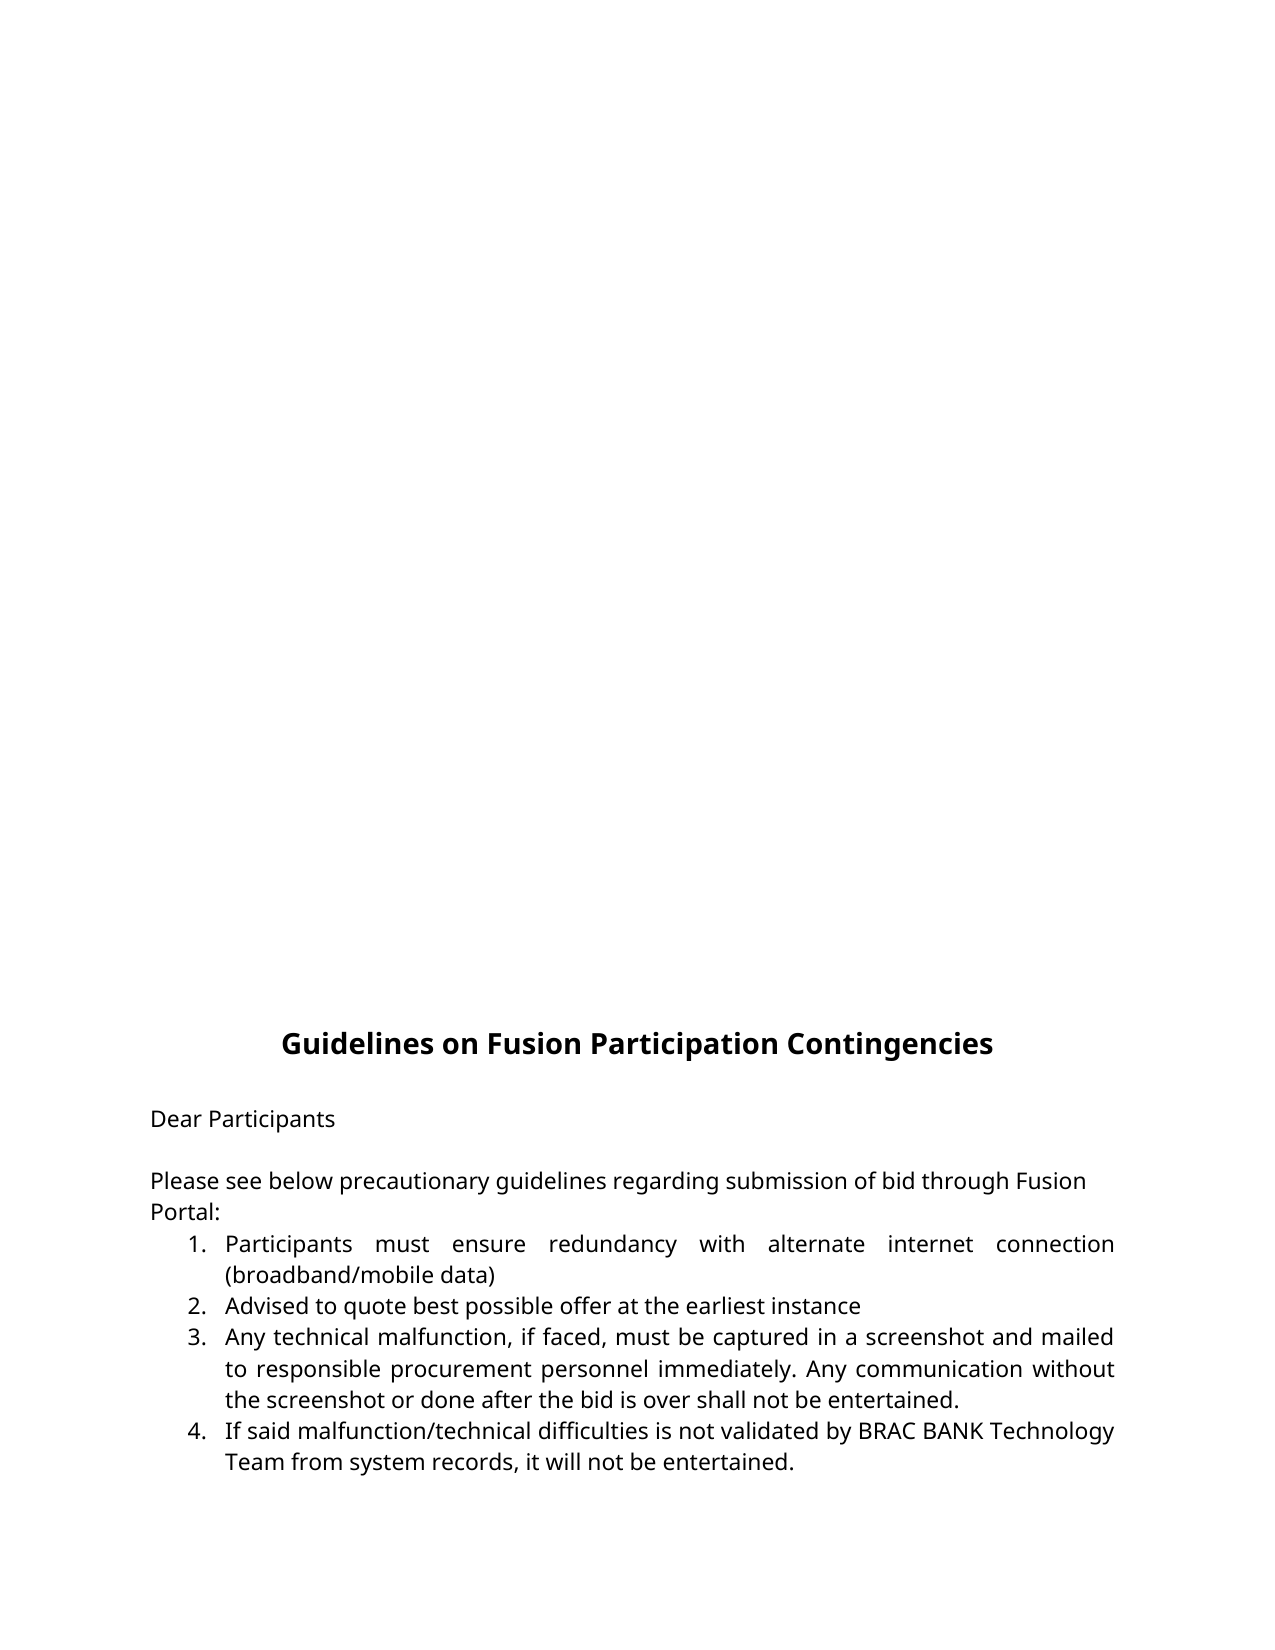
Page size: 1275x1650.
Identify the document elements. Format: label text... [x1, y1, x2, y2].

list Any technical malfunction, if faced, must be captured in a screenshot and mailed to responsible procurement personnel immediately. Any communication without the screenshot or done after the bid is over shall not be entertained. [187, 1321, 1116, 1415]
text Dear Participants [150, 1102, 1125, 1134]
text Guidelines on Fusion Participation Contingencies [150, 1023, 1125, 1063]
list If said malfunction/technical difficulties is not validated by BRAC BANK Technology Team from system records, it will not be entertained. [187, 1415, 1116, 1477]
list Participants must ensure redundancy with alternate internet connection (broadband/mobile data) [187, 1227, 1116, 1290]
list Advised to quote best possible offer at the earliest instance [187, 1290, 1116, 1321]
text Please see below precautionary guidelines regarding submission of bid through Fusion Portal: [150, 1165, 1125, 1227]
